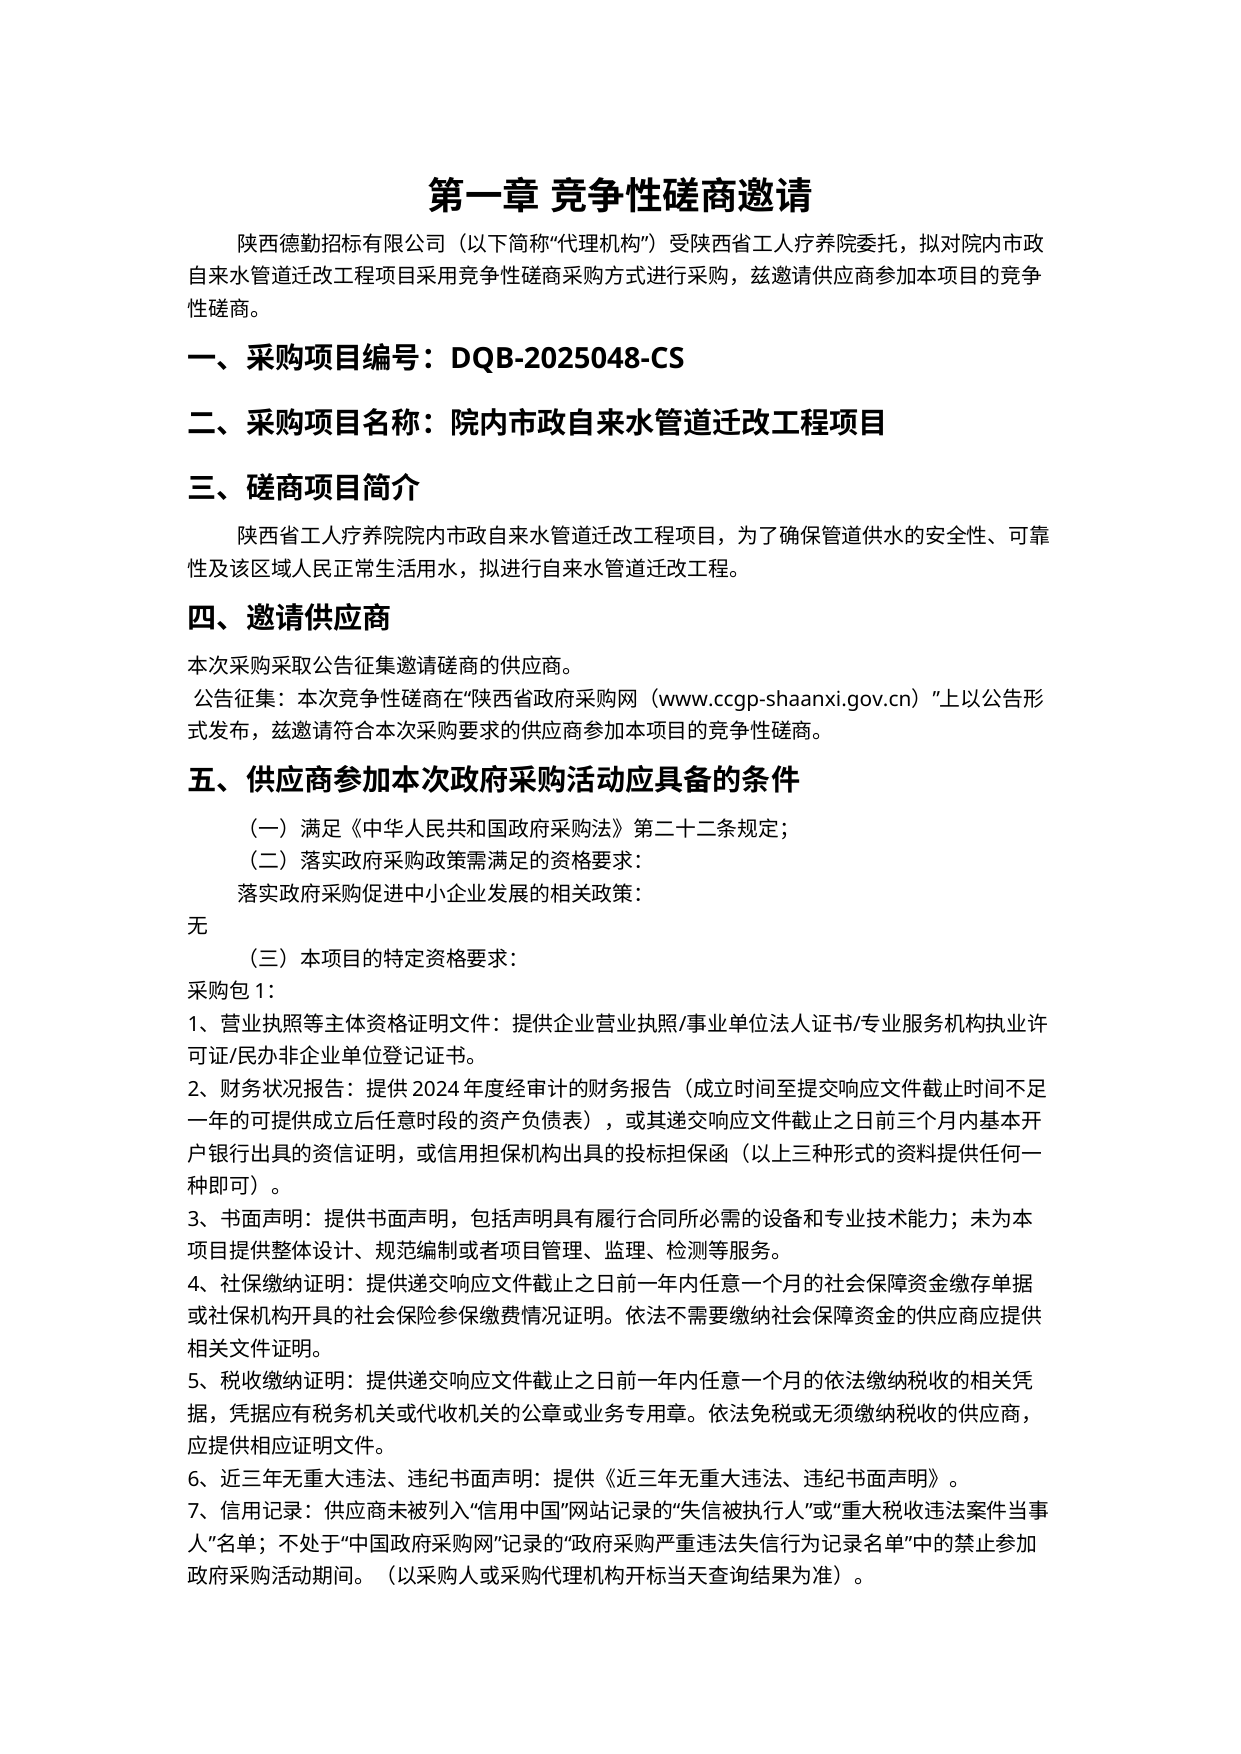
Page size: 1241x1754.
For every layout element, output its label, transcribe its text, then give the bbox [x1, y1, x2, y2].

text 五、供应商参加本次政府采购活动应具备的条件 [187, 747, 1053, 812]
text 7、信用记录：供应商未被列入“信用中国”网站记录的“失信被执行人”或“重大税收违法案件当事人”名单；不处于“中国政府采购网”记录的“政府采购严重违法失信行为记录名单”中的禁止参加政府采购活动期间。（以采购人或采购代理机构开标当天查询结果为准）。 [187, 1494, 1053, 1592]
text 一、采购项目编号：DQB-2025048-CS [187, 324, 1053, 389]
text 陕西省工人疗养院院内市政自来水管道迁改工程项目，为了确保管道供水的安全性、可靠性及该区域人民正常生活用水，拟进行自来水管道迁改工程。 [187, 519, 1053, 584]
text 三、磋商项目简介 [187, 454, 1053, 519]
text 公告征集：本次竞争性磋商在“陕西省政府采购网（www.ccgp-shaanxi.gov.cn）”上以公告形式发布，兹邀请符合本次采购要求的供应商参加本项目的竞争性磋商。 [187, 682, 1053, 747]
text （三）本项目的特定资格要求： [187, 942, 1053, 974]
text 6、近三年无重大违法、违纪书面声明：提供《近三年无重大违法、违纪书面声明》。 [187, 1462, 1053, 1494]
text 本次采购采取公告征集邀请磋商的供应商。 [187, 649, 1053, 682]
text 5、税收缴纳证明：提供递交响应文件截止之日前一年内任意一个月的依法缴纳税收的相关凭据，凭据应有税务机关或代收机关的公章或业务专用章。依法免税或无须缴纳税收的供应商，应提供相应证明文件。 [187, 1364, 1053, 1462]
text 无 [187, 909, 1053, 942]
text 四、邀请供应商 [187, 584, 1053, 649]
text （二）落实政府采购政策需满足的资格要求： [187, 844, 1053, 877]
text 采购包1： [187, 974, 1053, 1007]
text 4、社保缴纳证明：提供递交响应文件截止之日前一年内任意一个月的社会保障资金缴存单据或社保机构开具的社会保险参保缴费情况证明。依法不需要缴纳社会保障资金的供应商应提供相关文件证明。 [187, 1267, 1053, 1364]
text 陕西德勤招标有限公司（以下简称“代理机构”）受陕西省工人疗养院委托，拟对院内市政自来水管道迁改工程项目采用竞争性磋商采购方式进行采购，兹邀请供应商参加本项目的竞争性磋商。 [187, 227, 1053, 324]
text （一）满足《中华人民共和国政府采购法》第二十二条规定； [187, 812, 1053, 844]
text 3、书面声明：提供书面声明，包括声明具有履行合同所必需的设备和专业技术能力；未为本项目提供整体设计、规范编制或者项目管理、监理、检测等服务。 [187, 1202, 1053, 1267]
text 2、财务状况报告：提供2024年度经审计的财务报告（成立时间至提交响应文件截止时间不足一年的可提供成立后任意时段的资产负债表），或其递交响应文件截止之日前三个月内基本开户银行出具的资信证明，或信用担保机构出具的投标担保函（以上三种形式的资料提供任何一种即可）。 [187, 1072, 1053, 1202]
text 落实政府采购促进中小企业发展的相关政策： [187, 877, 1053, 909]
text 1、营业执照等主体资格证明文件：提供企业营业执照/事业单位法人证书/专业服务机构执业许可证/民办非企业单位登记证书。 [187, 1007, 1053, 1072]
text 第一章 竞争性磋商邀请 [187, 162, 1053, 227]
text 二、采购项目名称：院内市政自来水管道迁改工程项目 [187, 389, 1053, 454]
